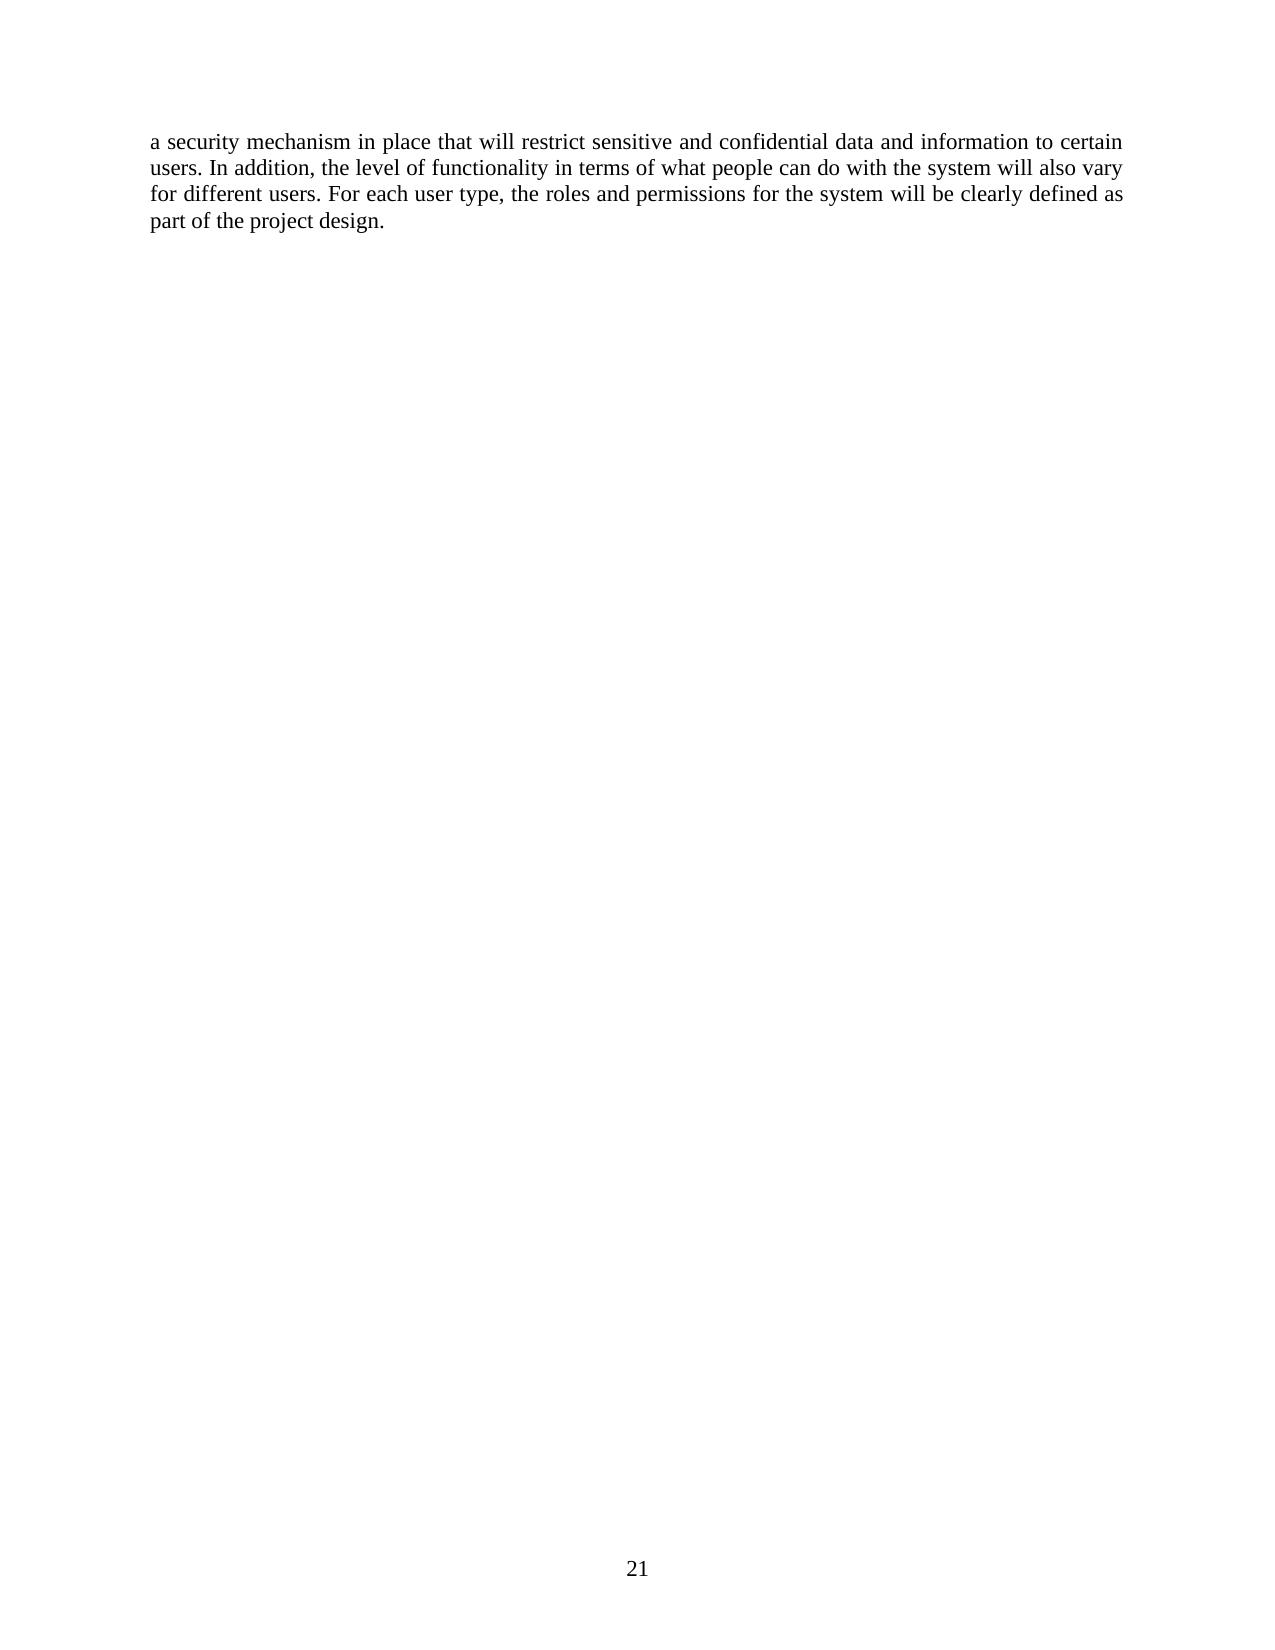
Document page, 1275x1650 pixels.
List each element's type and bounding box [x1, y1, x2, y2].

text [150, 128, 1125, 233]
